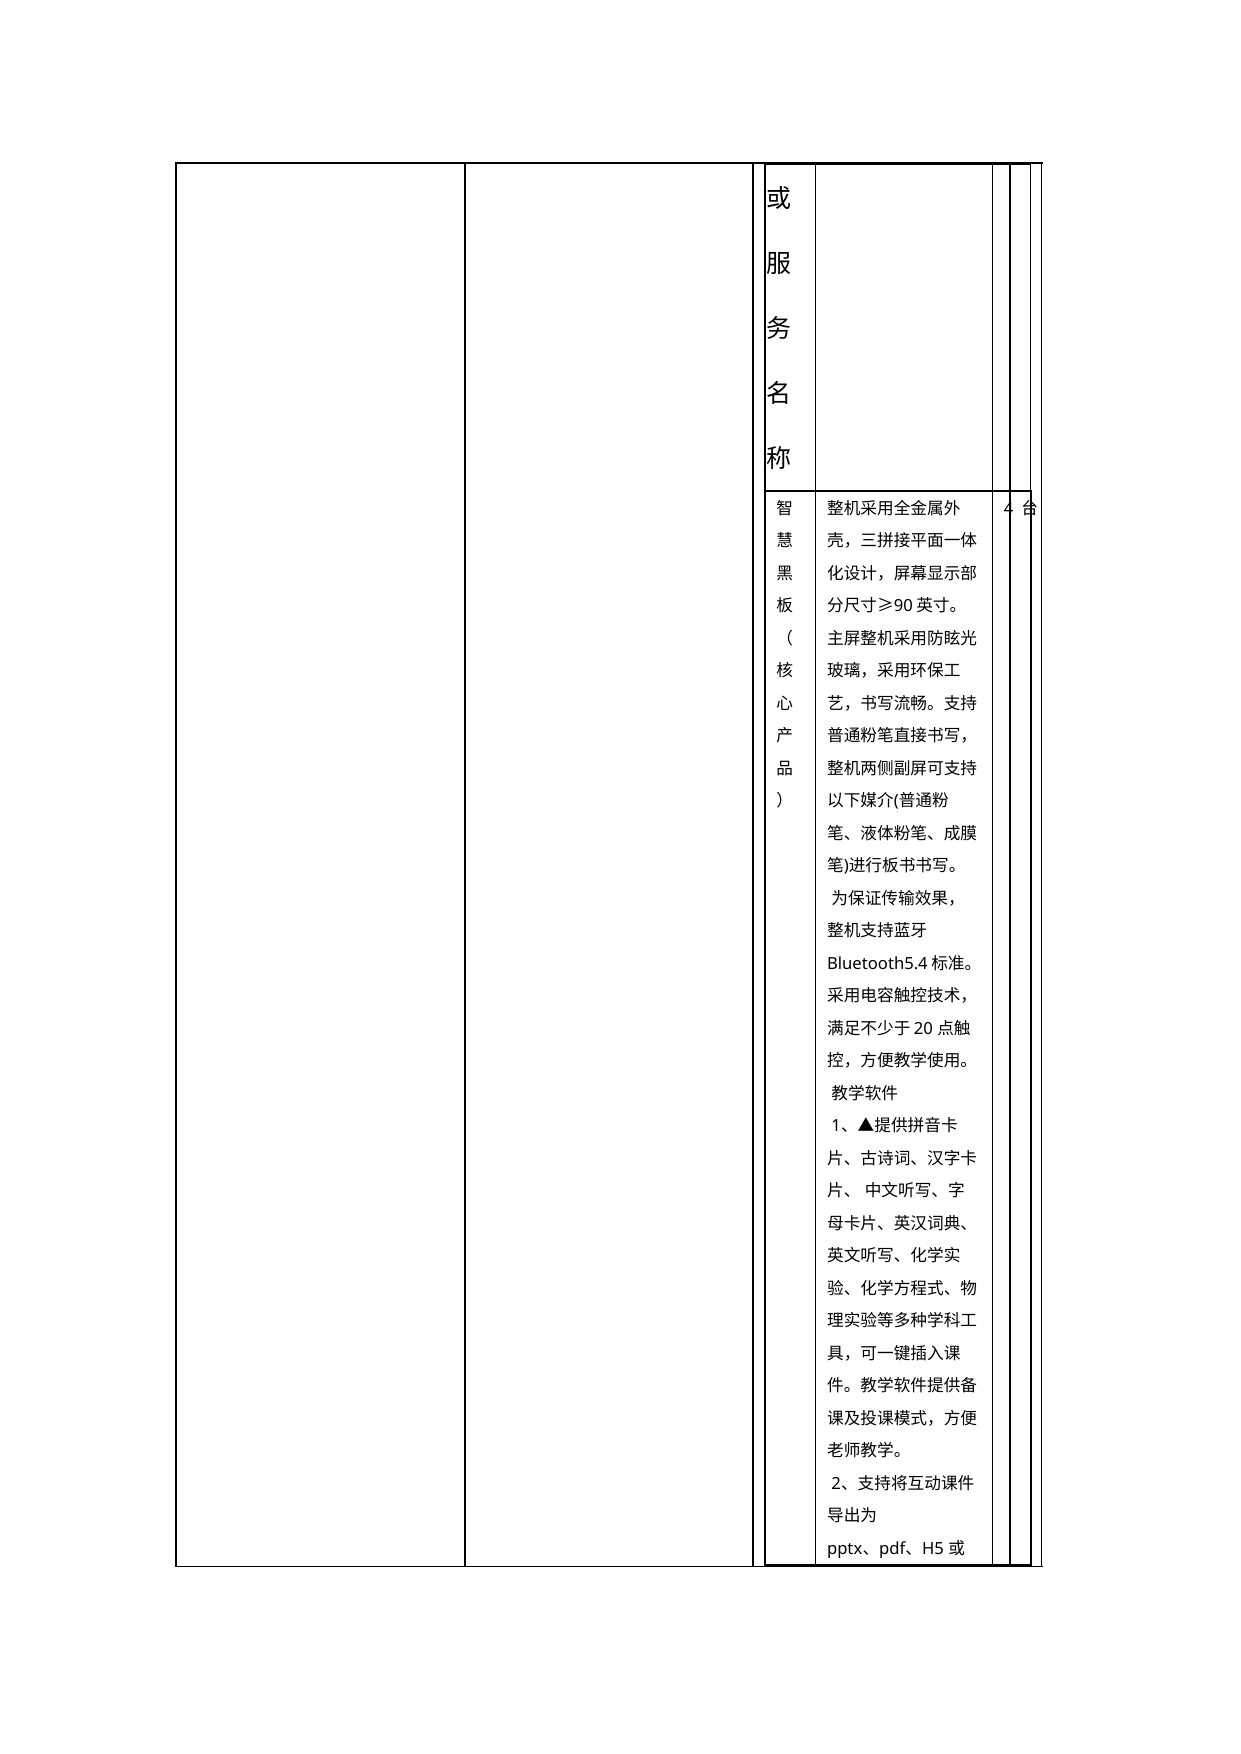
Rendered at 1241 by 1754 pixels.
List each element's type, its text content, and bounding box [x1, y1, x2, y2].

table_cell [816, 165, 992, 490]
table_cell [1031, 164, 1041, 1566]
table_cell [766, 492, 815, 1564]
table_cell [754, 164, 764, 1566]
table_cell [766, 165, 815, 490]
table_cell [1011, 492, 1030, 1564]
table_cell [466, 164, 752, 1566]
table_cell [816, 492, 992, 1564]
table_cell 1 [177, 164, 464, 1566]
table_cell [1011, 165, 1030, 490]
table_cell [993, 165, 1009, 490]
table_cell [993, 492, 1009, 1564]
